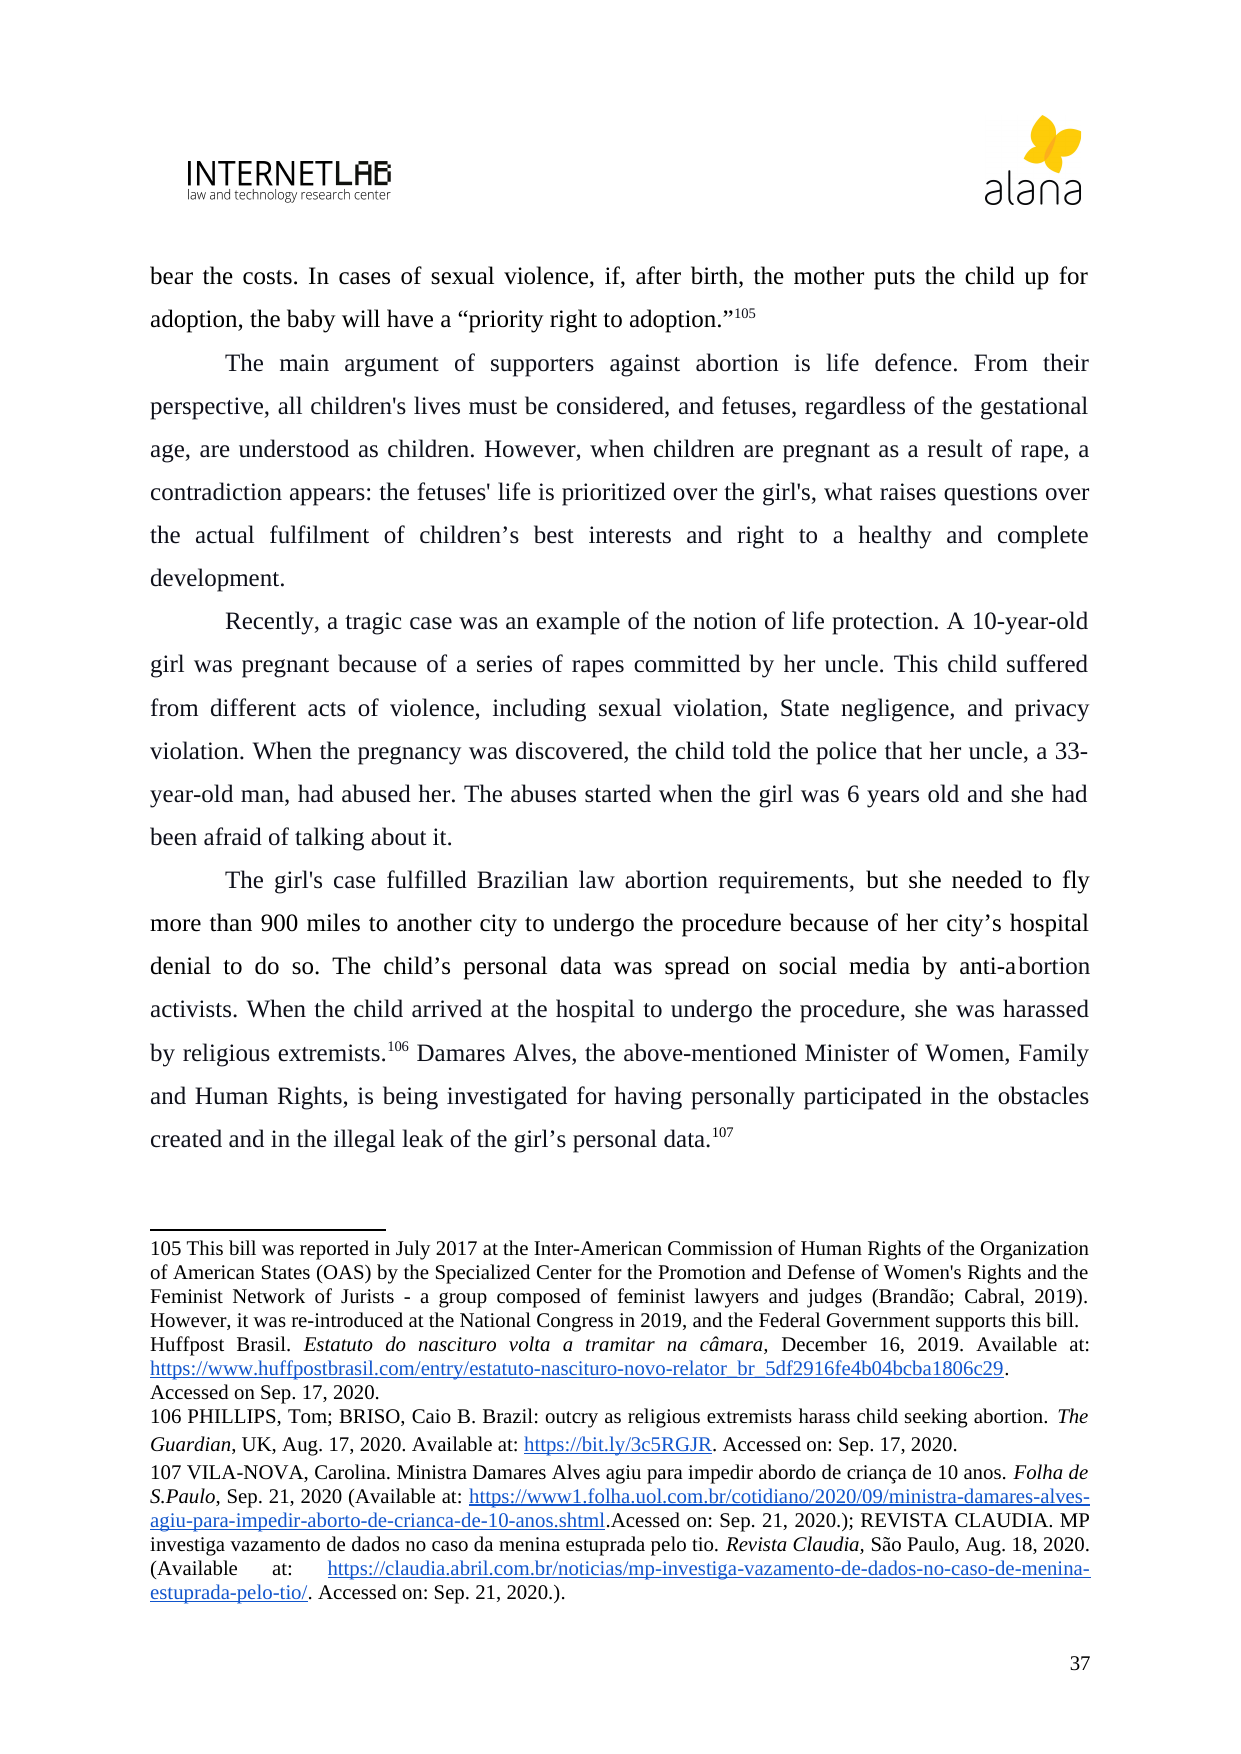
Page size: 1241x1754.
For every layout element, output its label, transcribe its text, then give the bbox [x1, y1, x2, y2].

text Recently, a tragic case was an example of the notion of life protection. A 10-year-old girl was pregnant because of a series of rapes committed by her uncle. This child suffered from different acts of violence, including sexual violation, State negligence, and privacy violation. When the pregnancy was discovered, the child told the police that her uncle, a 33-year-old man, had abused her. The abuses started when the girl was 6 years old and she had been afraid of talking about it. [150, 606, 1090, 851]
picture [985, 115, 1082, 205]
picture [179, 135, 398, 222]
text The main argument of supporters against abortion is life defence. From their perspective, all children's lives must be considered, and fetuses, regardless of the gestational age, are understood as children. However, when children are pregnant as a result of rape, a contradiction appears: the fetuses' life is prioritized over the girl's, what raises questions over the actual fulfilment of children’s best interests and right to a healthy and complete development. [150, 348, 1090, 592]
text The girl's case fulfilled Brazilian law abortion requirements, but she needed to fly more than 900 miles to another city to undergo the procedure because of her city’s hospital denial to do so. The child’s personal data was spread on social media by anti-abortion activists. When the child arrived at the hospital to undergo the procedure, she was harassed by religious extremists. Damares Alves, the above-mentioned Minister of Women, Family and Human Rights, is being investigated for having personally participated in the obstacles created and in the illegal leak of the girl’s personal data. [150, 865, 1090, 1153]
